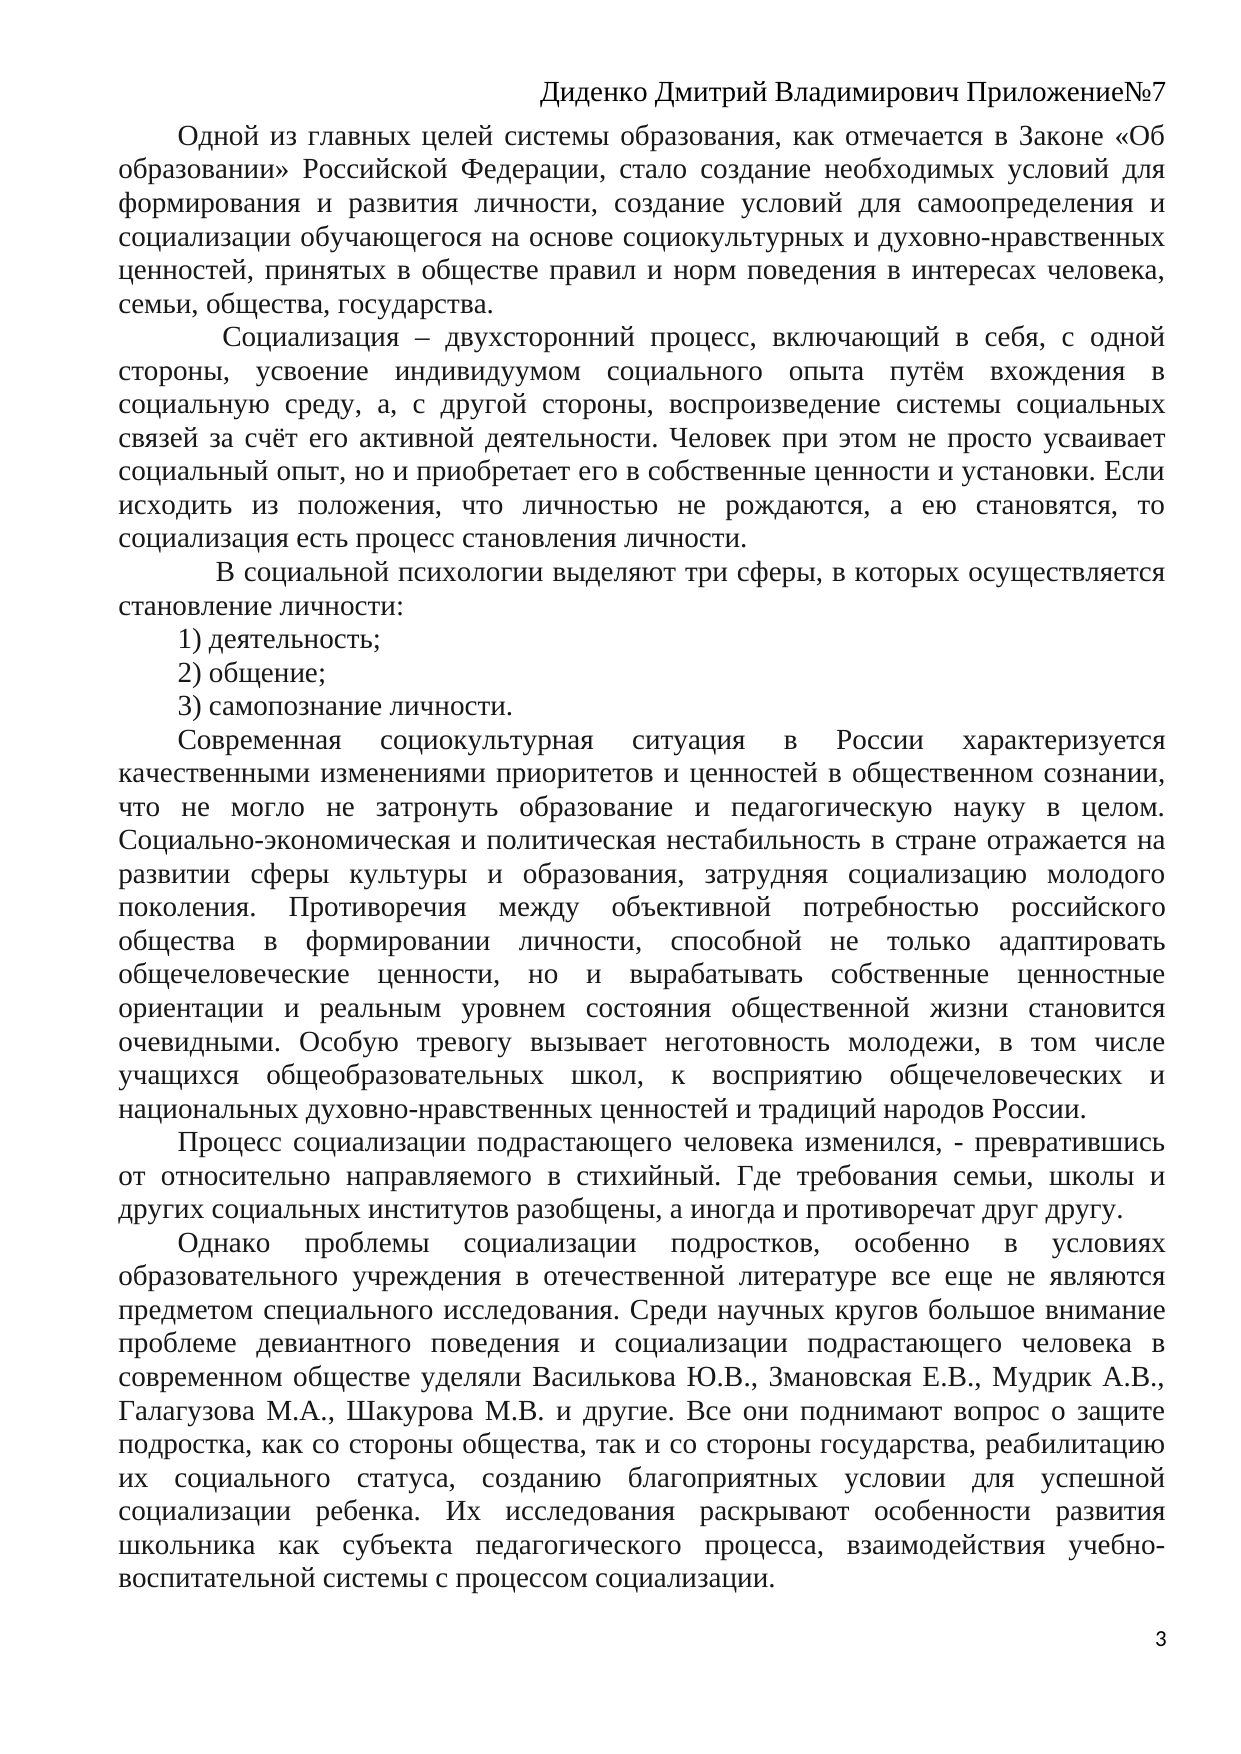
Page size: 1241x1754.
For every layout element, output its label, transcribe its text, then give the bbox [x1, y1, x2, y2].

text В социальной психологии выделяют три сферы, в которых осуществляется становление личности: [118, 554, 1166, 621]
text 2) общение; [118, 655, 1166, 688]
text Процесс социализации подрастающего человека изменился, - превратившись от относительно направляемого в стихийный. Где требования семьи, школы и других социальных институтов разобщены, а иногда и противоречат друг другу. [118, 1124, 1166, 1225]
text Социализация – двухсторонний процесс, включающий в себя, с одной стороны, усвоение индивидуумом социального опыта путём вхождения в социальную среду, а, с другой стороны, воспроизведение системы социальных связей за счёт его активной деятельности. Человек при этом не просто усваивает социальный опыт, но и приобретает его в собственные ценности и установки. Если исходить из положения, что личностью не рождаются, а ею становятся, то социализация есть процесс становления личности. [118, 319, 1166, 554]
text 3) самопознание личности. [118, 688, 1166, 722]
text Однако проблемы социализации подростков, особенно в условиях образовательного учреждения в отечественной литературе все еще не являются предметом специального исследования. Среди научных кругов большое внимание проблеме девиантного поведения и социализации подрастающего человека в современном обществе уделяли Василькова Ю.В., Змановская Е.В., Мудрик А.В., Галагузова М.А., Шакурова М.В. и другие. Все они поднимают вопрос о защите подростка, как со стороны общества, так и со стороны государства, реабилитацию их социального статуса, созданию благоприятных условии для успешной социализации ребенка. Их исследования раскрывают особенности развития школьника как субъекта педагогического процесса, взаимодействия учебно-воспитательной системы с процессом социализации. [118, 1225, 1166, 1594]
text Современная социокультурная ситуация в России характеризуется качественными изменениями приоритетов и ценностей в общественном сознании, что не могло не затронуть образование и педагогическую науку в целом. Социально-экономическая и политическая нестабильность в стране отражается на развитии сферы культуры и образования, затрудняя социализацию молодого поколения. Противоречия между объективной потребностью российского общества в формировании личности, способной не только адаптировать общечеловеческие ценности, но и вырабатывать собственные ценностные ориентации и реальным уровнем состояния общественной жизни становится очевидными. Особую тревогу вызывает неготовность молодежи, в том числе учащихся общеобразовательных школ, к восприятию общечеловеческих и национальных духовно-нравственных ценностей и традиций народов России. [118, 722, 1166, 1124]
text Одной из главных целей системы образования, как отмечается в Законе «Об образовании» Российской Федерации, стало создание необходимых условий для формирования и развития личности, создание условий для самоопределения и социализации обучающегося на основе социокультурных и духовно-нравственных ценностей, принятых в обществе правил и норм поведения в интересах человека, семьи, общества, государства. [118, 118, 1166, 319]
text 1) деятельность; [118, 621, 1166, 655]
